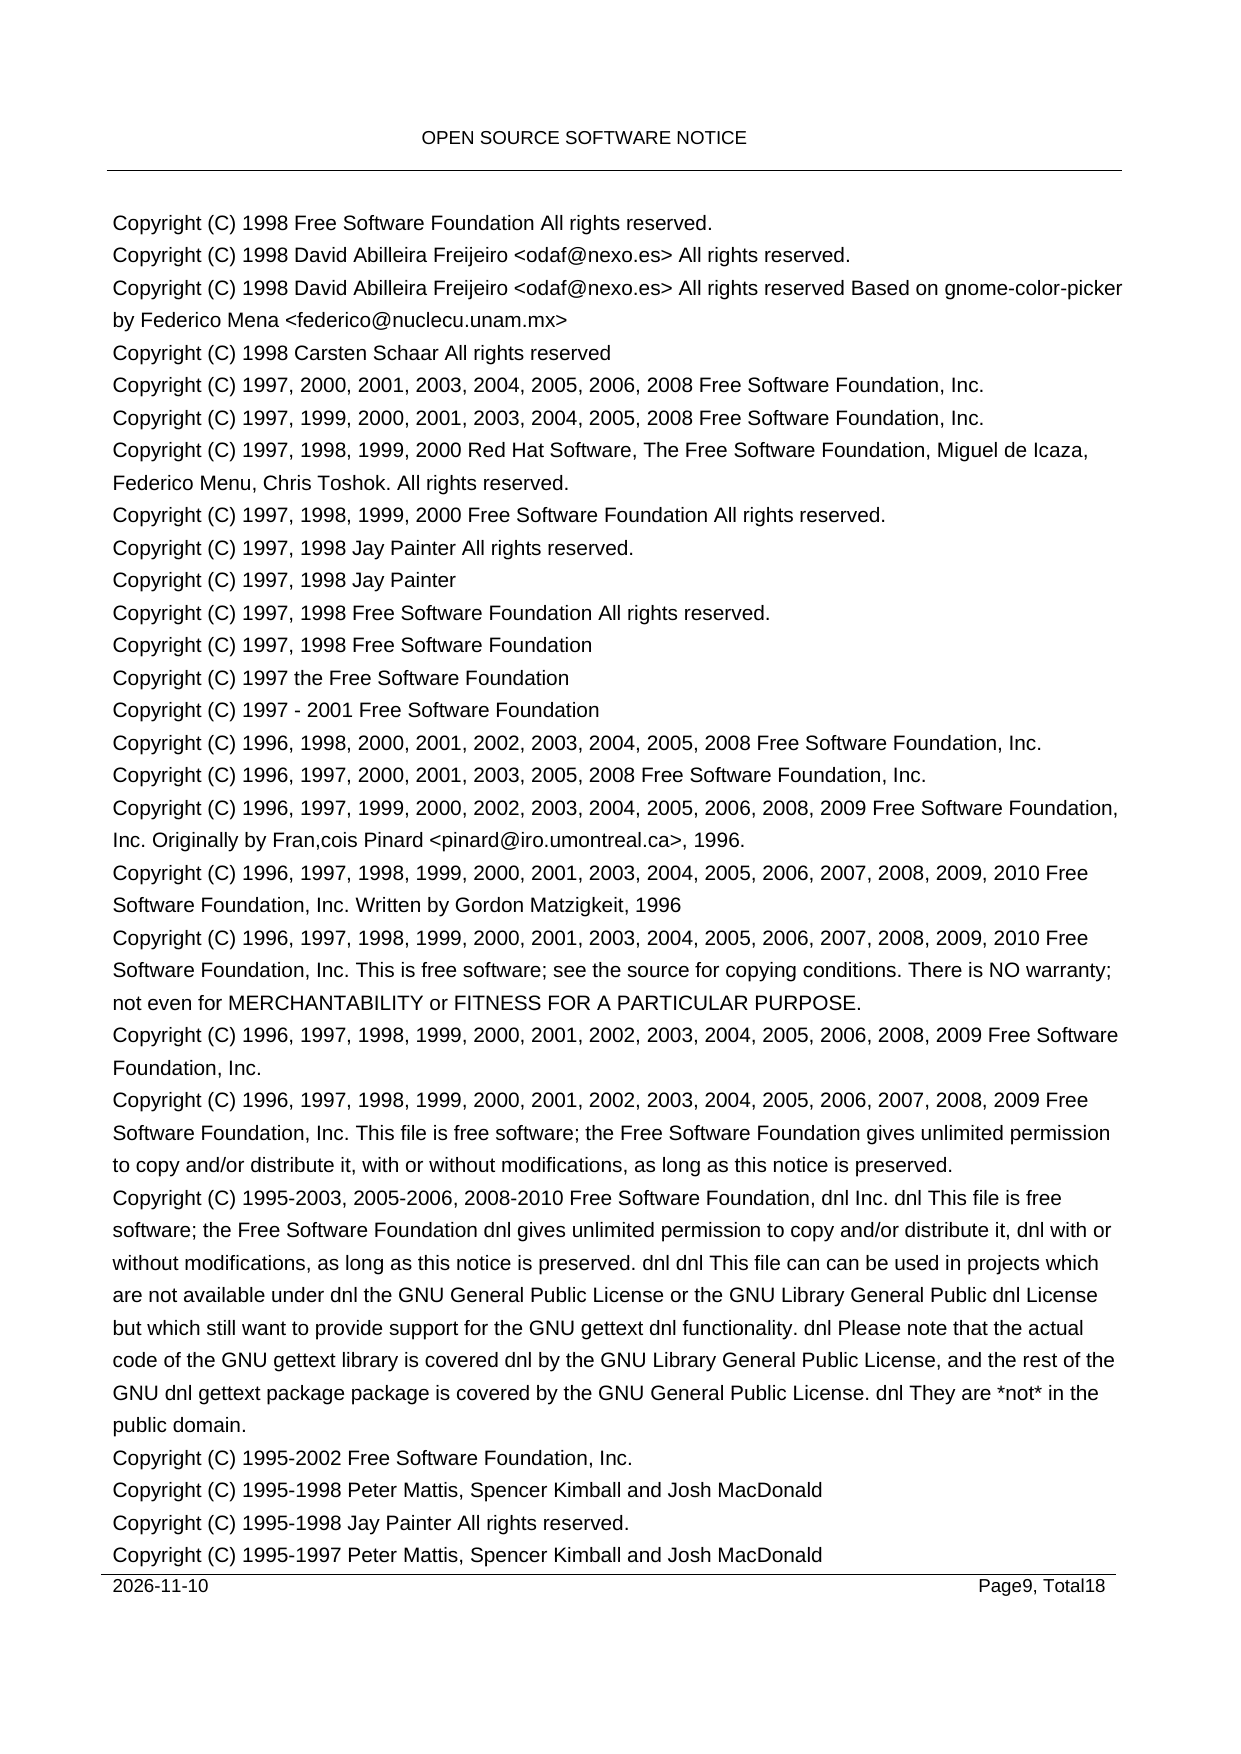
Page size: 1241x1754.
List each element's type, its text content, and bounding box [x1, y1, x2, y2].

text Copyright (C) 1998 Free Software Foundation All rights reserved. [112, 206, 1128, 239]
text Copyright (C) 1997 - 2001 Free Software Foundation [112, 694, 1128, 726]
text Copyright (C) 1995-2003, 2005-2006, 2008-2010 Free Software Foundation, dnl Inc. dnl This file is free software; the Free Software Foundation dnl gives unlimited permission to copy and/or distribute it, dnl with or without modifications, as long as this notice is preserved. dnl dnl This file can can be used in projects which are not available under dnl the GNU General Public License or the GNU Library General Public dnl License but which still want to provide support for the GNU gettext dnl functionality. dnl Please note that the actual code of the GNU gettext library is covered dnl by the GNU Library General Public License, and the rest of the GNU dnl gettext package package is covered by the GNU General Public License. dnl They are *not* in the public domain. [112, 1181, 1128, 1441]
text Copyright (C) 1997, 2000, 2001, 2003, 2004, 2005, 2006, 2008 Free Software Foundation, Inc. [112, 369, 1128, 401]
text Copyright (C) 1997, 1998, 1999, 2000 Red Hat Software, The Free Software Foundation, Miguel de Icaza, Federico Menu, Chris Toshok. All rights reserved. [112, 434, 1128, 499]
text Copyright (C) 1996, 1997, 1998, 1999, 2000, 2001, 2003, 2004, 2005, 2006, 2007, 2008, 2009, 2010 Free Software Foundation, Inc. This is free software; see the source for copying conditions. There is NO warranty; not even for MERCHANTABILITY or FITNESS FOR A PARTICULAR PURPOSE. [112, 921, 1128, 1019]
text Copyright (C) 1998 David Abilleira Freijeiro <odaf@nexo.es> All rights reserved Based on gnome-color-picker by Federico Mena <federico@nuclecu.unam.mx> [112, 271, 1128, 336]
text Copyright (C) 1997 the Free Software Foundation [112, 661, 1128, 694]
text Copyright (C) 1996, 1997, 1998, 1999, 2000, 2001, 2002, 2003, 2004, 2005, 2006, 2008, 2009 Free Software Foundation, Inc. [112, 1019, 1128, 1084]
text Copyright (C) 1995-1998 Peter Mattis, Spencer Kimball and Josh MacDonald [112, 1474, 1128, 1506]
text Copyright (C) 1997, 1998 Jay Painter All rights reserved. [112, 531, 1128, 564]
text Copyright (C) 1995-2002 Free Software Foundation, Inc. [112, 1441, 1128, 1474]
text Copyright (C) 1997, 1999, 2000, 2001, 2003, 2004, 2005, 2008 Free Software Foundation, Inc. [112, 401, 1128, 434]
text Copyright (C) 1995-1998 Jay Painter All rights reserved. [112, 1506, 1128, 1539]
text Copyright (C) 1996, 1997, 1998, 1999, 2000, 2001, 2002, 2003, 2004, 2005, 2006, 2007, 2008, 2009 Free Software Foundation, Inc. This file is free software; the Free Software Foundation gives unlimited permission to copy and/or distribute it, with or without modifications, as long as this notice is preserved. [112, 1084, 1128, 1181]
text Copyright (C) 1998 David Abilleira Freijeiro <odaf@nexo.es> All rights reserved. [112, 239, 1128, 271]
text Copyright (C) 1997, 1998 Jay Painter [112, 564, 1128, 596]
text Copyright (C) 1996, 1997, 1998, 1999, 2000, 2001, 2003, 2004, 2005, 2006, 2007, 2008, 2009, 2010 Free Software Foundation, Inc. Written by Gordon Matzigkeit, 1996 [112, 856, 1128, 921]
text Copyright (C) 1997, 1998, 1999, 2000 Free Software Foundation All rights reserved. [112, 499, 1128, 531]
text Copyright (C) 1997, 1998 Free Software Foundation [112, 629, 1128, 661]
text Copyright (C) 1996, 1997, 1999, 2000, 2002, 2003, 2004, 2005, 2006, 2008, 2009 Free Software Foundation, Inc. Originally by Fran,cois Pinard <pinard@iro.umontreal.ca>, 1996. [112, 791, 1128, 856]
text Copyright (C) 1998 Carsten Schaar All rights reserved [112, 336, 1128, 369]
text Copyright (C) 1997, 1998 Free Software Foundation All rights reserved. [112, 596, 1128, 629]
text Copyright (C) 1996, 1997, 2000, 2001, 2003, 2005, 2008 Free Software Foundation, Inc. [112, 759, 1128, 791]
text Copyright (C) 1995-1997 Peter Mattis, Spencer Kimball and Josh MacDonald [112, 1539, 1128, 1571]
text Copyright (C) 1996, 1998, 2000, 2001, 2002, 2003, 2004, 2005, 2008 Free Software Foundation, Inc. [112, 726, 1128, 759]
